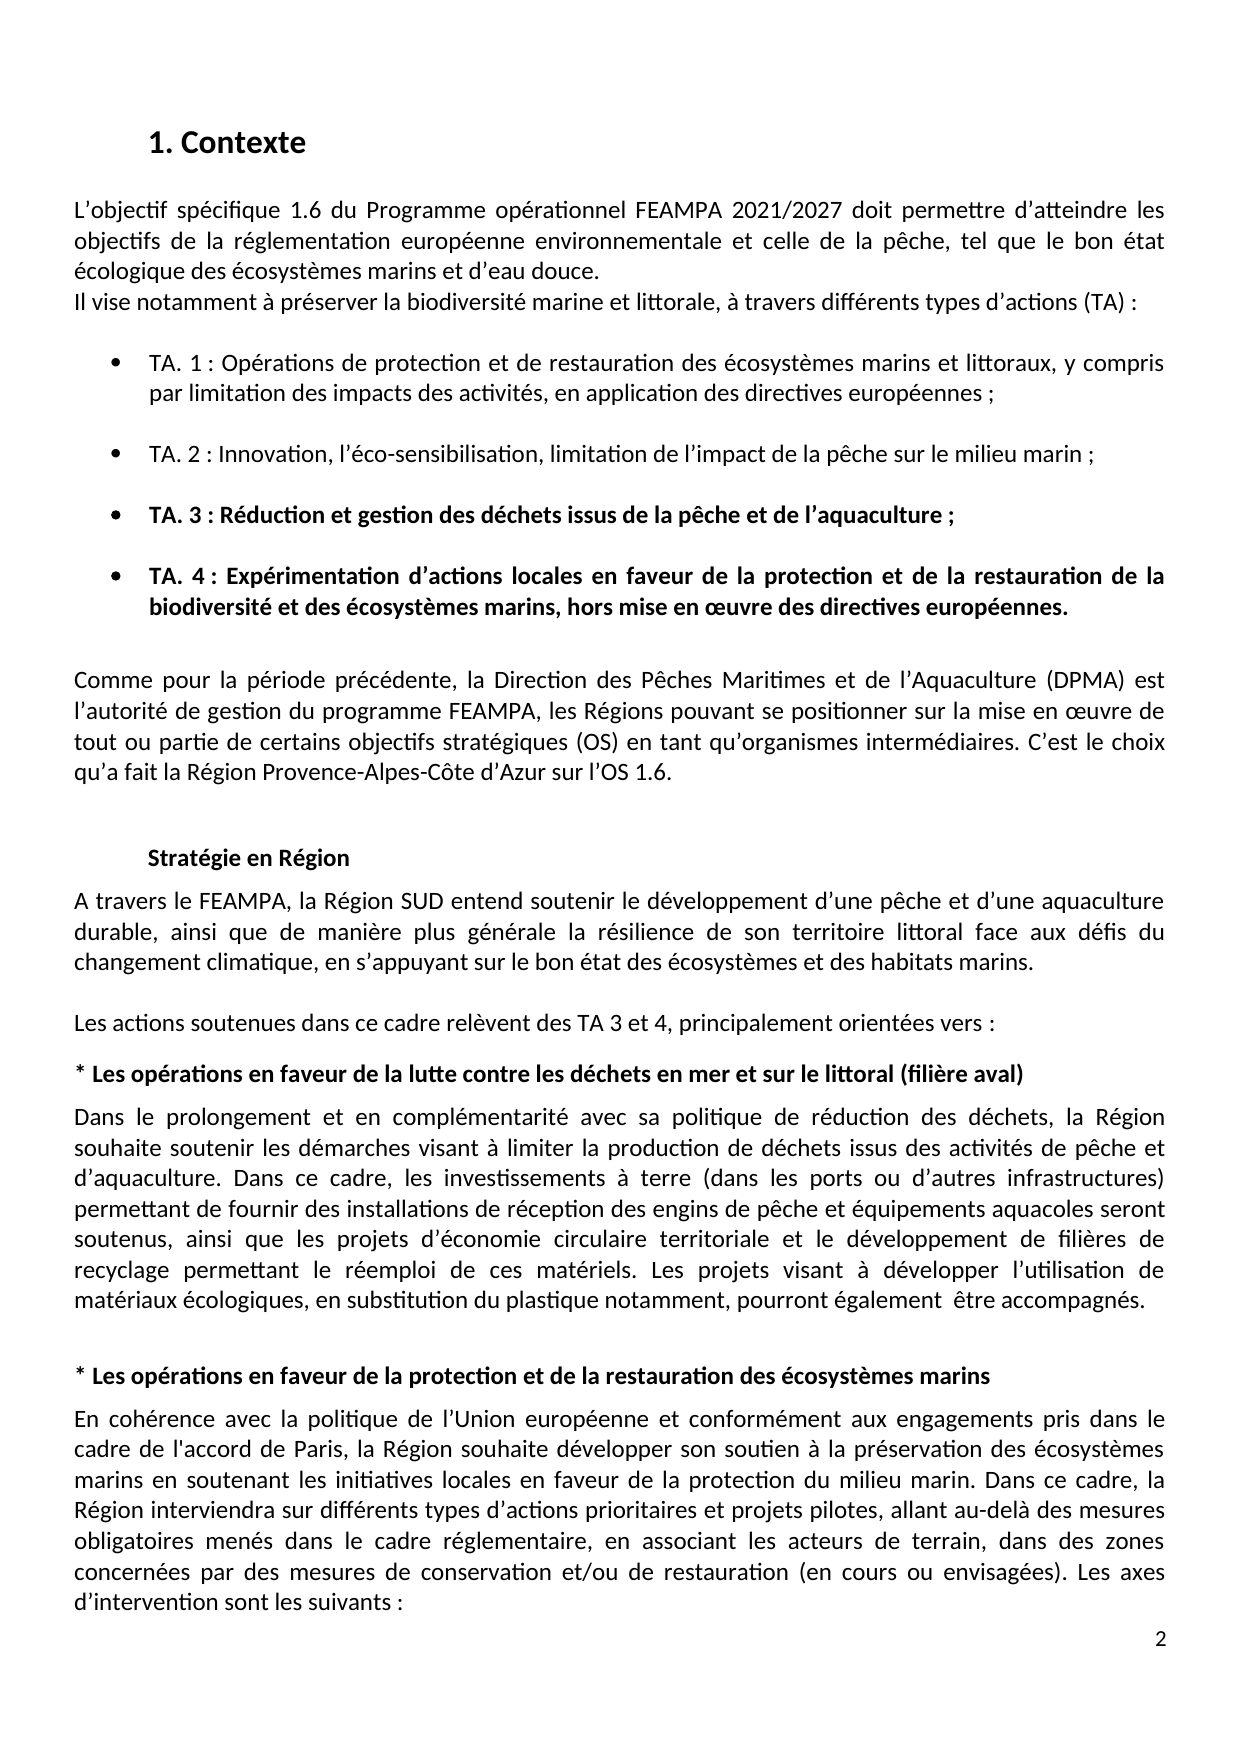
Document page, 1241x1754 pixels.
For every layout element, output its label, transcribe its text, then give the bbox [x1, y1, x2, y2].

text L’objectif spécifique 1.6 du Programme opérationnel FEAMPA 2021/2027 doit permettre d’atteindre les objectifs de la réglementation européenne environnementale et celle de la pêche, tel que le bon état écologique des écosystèmes marins et d’eau douce. [74, 194, 1167, 286]
text Stratégie en Région [74, 842, 1167, 873]
text * Les opérations en faveur de la lutte contre les déchets en mer et sur le littoral (filière aval) [74, 1058, 1167, 1089]
text A travers le FEAMPA, la Région SUD entend soutenir le développement d’une pêche et d’une aquaculture durable, ainsi que de manière plus générale la résilience de son territoire littoral face aux défis du changement climatique, en s’appuyant sur le bon état des écosystèmes et des habitats marins. [74, 885, 1167, 977]
text Dans le prolongement et en complémentarité avec sa politique de réduction des déchets, la Région souhaite soutenir les démarches visant à limiter la production de déchets issus des activités de pêche et d’aquaculture. Dans ce cadre, les investissements à terre (dans les ports ou d’autres infrastructures) permettant de fournir des installations de réception des engins de pêche et équipements aquacoles seront soutenus, ainsi que les projets d’économie circulaire territoriale et le développement de filières de recyclage permettant le réemploi de ces matériels. Les projets visant à développer l’utilisation de matériaux écologiques, en substitution du plastique notamment, pourront également être accompagnés. [74, 1101, 1167, 1315]
list TA. 2 : Innovation, l’éco-sensibilisation, limitation de l’impact de la pêche sur le milieu marin ; [111, 438, 1167, 469]
text Il vise notamment à préserver la biodiversité marine et littorale, à travers différents types d’actions (TA) : [74, 286, 1167, 316]
list TA. 1 : Opérations de protection et de restauration des écosystèmes marins et littoraux, y compris par limitation des impacts des activités, en application des directives européennes ; [111, 347, 1167, 408]
list TA. 3 : Réduction et gestion des déchets issus de la pêche et de l’aquaculture ; [111, 499, 1167, 530]
list 1. Contexte [74, 121, 1167, 161]
text Les actions soutenues dans ce cadre relèvent des TA 3 et 4, principalement orientées vers : [74, 1007, 1167, 1038]
text En cohérence avec la politique de l’Union européenne et conformément aux engagements pris dans le cadre de l'accord de Paris, la Région souhaite développer son soutien à la préservation des écosystèmes marins en soutenant les initiatives locales en faveur de la protection du milieu marin. Dans ce cadre, la Région interviendra sur différents types d’actions prioritaires et projets pilotes, allant au-delà des mesures obligatoires menés dans le cadre réglementaire, en associant les acteurs de terrain, dans des zones concernées par des mesures de conservation et/ou de restauration (en cours ou envisagées). Les axes d’intervention sont les suivants : [74, 1403, 1167, 1617]
list TA. 4 : Expérimentation d’actions locales en faveur de la protection et de la restauration de la biodiversité et des écosystèmes marins, hors mise en œuvre des directives européennes. [111, 561, 1167, 622]
text Comme pour la période précédente, la Direction des Pêches Maritimes et de l’Aquaculture (DPMA) est l’autorité de gestion du programme FEAMPA, les Régions pouvant se positionner sur la mise en œuvre de tout ou partie de certains objectifs stratégiques (OS) en tant qu’organismes intermédiaires. C’est le choix qu’a fait la Région Provence-Alpes-Côte d’Azur sur l’OS 1.6. [74, 664, 1167, 787]
text * Les opérations en faveur de la protection et de la restauration des écosystèmes marins [74, 1360, 1167, 1391]
